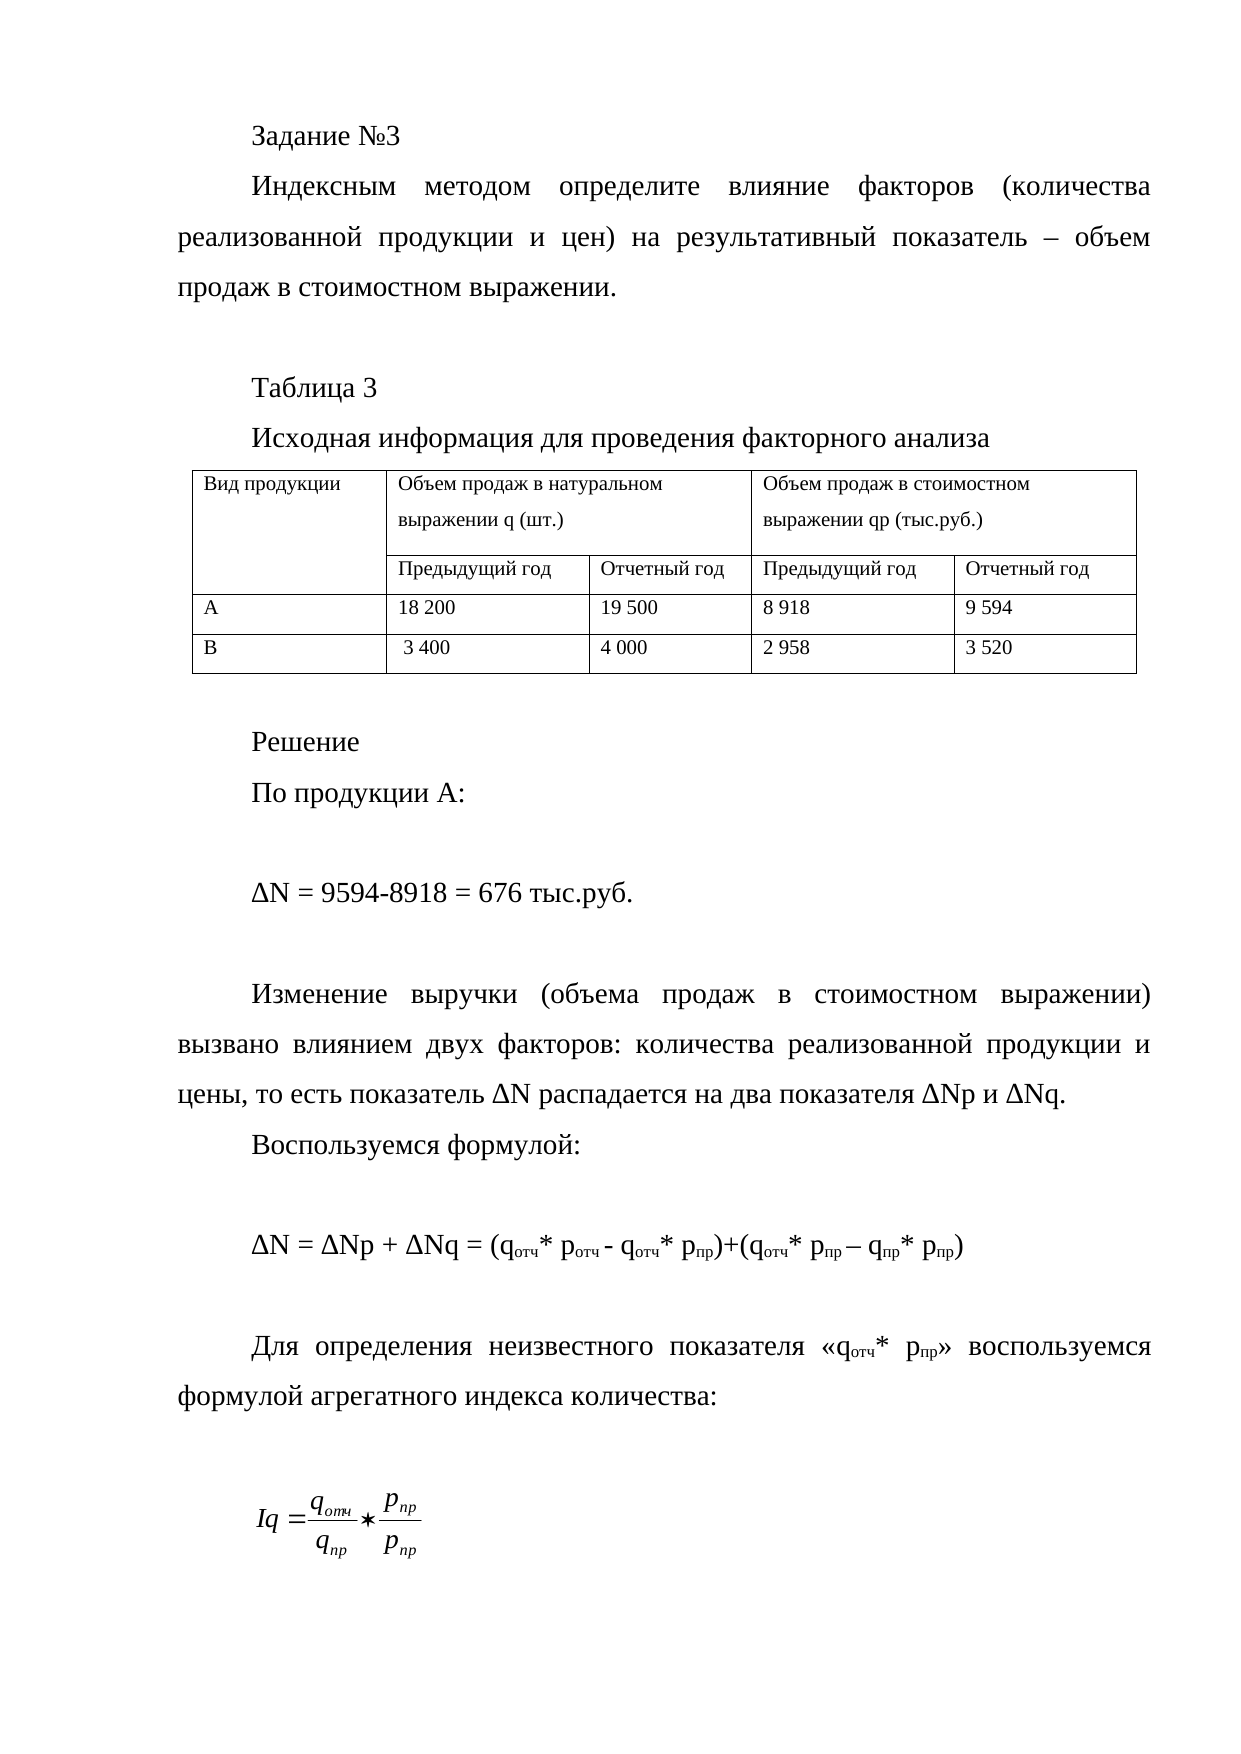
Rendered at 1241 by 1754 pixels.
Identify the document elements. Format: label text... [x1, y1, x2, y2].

text ∆N = 9594-8918 = 676 тыс.руб. [177, 875, 1152, 909]
text Задание №3 [177, 118, 1152, 152]
table_cell 8 918 [752, 595, 954, 634]
table_cell 19 500 [590, 595, 751, 634]
table_cell 4 000 [590, 635, 751, 673]
table_cell Отчетный год [955, 556, 1136, 594]
text Для определения неизвестного показателя «qотч* pпр» воспользуемся формулой агрегатного индекса количества: [177, 1328, 1152, 1412]
table_cell Предыдущий год [387, 556, 589, 594]
text Решение [177, 724, 1152, 758]
table_cell Отчетный год [590, 556, 751, 594]
table_cell 9 594 [955, 595, 1136, 634]
table_cell А [193, 595, 386, 634]
text Индексным методом определите влияние факторов (количества реализованной продукции и цен) на результативный показатель – объем продаж в стоимостном выражении. [177, 168, 1152, 303]
text ∆N = ∆Np + ∆Nq = (qотч* pотч - qотч* pпр)+(qотч* pпр – qпр* pпр) [177, 1227, 1152, 1261]
text Исходная информация для проведения факторного анализа [177, 420, 1152, 453]
table_header Объем продаж в натуральном выражении q (шт.) [387, 471, 751, 555]
text Воспользуемся формулой: [177, 1127, 1152, 1160]
table_cell Предыдущий год [752, 556, 954, 594]
table_cell 18 200 [387, 595, 589, 634]
table_cell В [193, 635, 386, 673]
text По продукции А: [177, 775, 1152, 808]
text Изменение выручки (объема продаж в стоимостном выражении) вызвано влиянием двух факторов: количества реализованной продукции и цены, то есть показатель ∆N распадается на два показателя ∆Np и ∆Nq. [177, 976, 1152, 1110]
table_cell 3 400 [387, 635, 589, 673]
table_cell 2 958 [752, 635, 954, 673]
table_cell 3 520 [955, 635, 1136, 673]
table_header Вид продукции [193, 471, 386, 594]
text Таблица 3 [177, 370, 1152, 403]
table_header Объем продаж в стоимостном выражении qp (тыс.руб.) [752, 471, 1136, 555]
